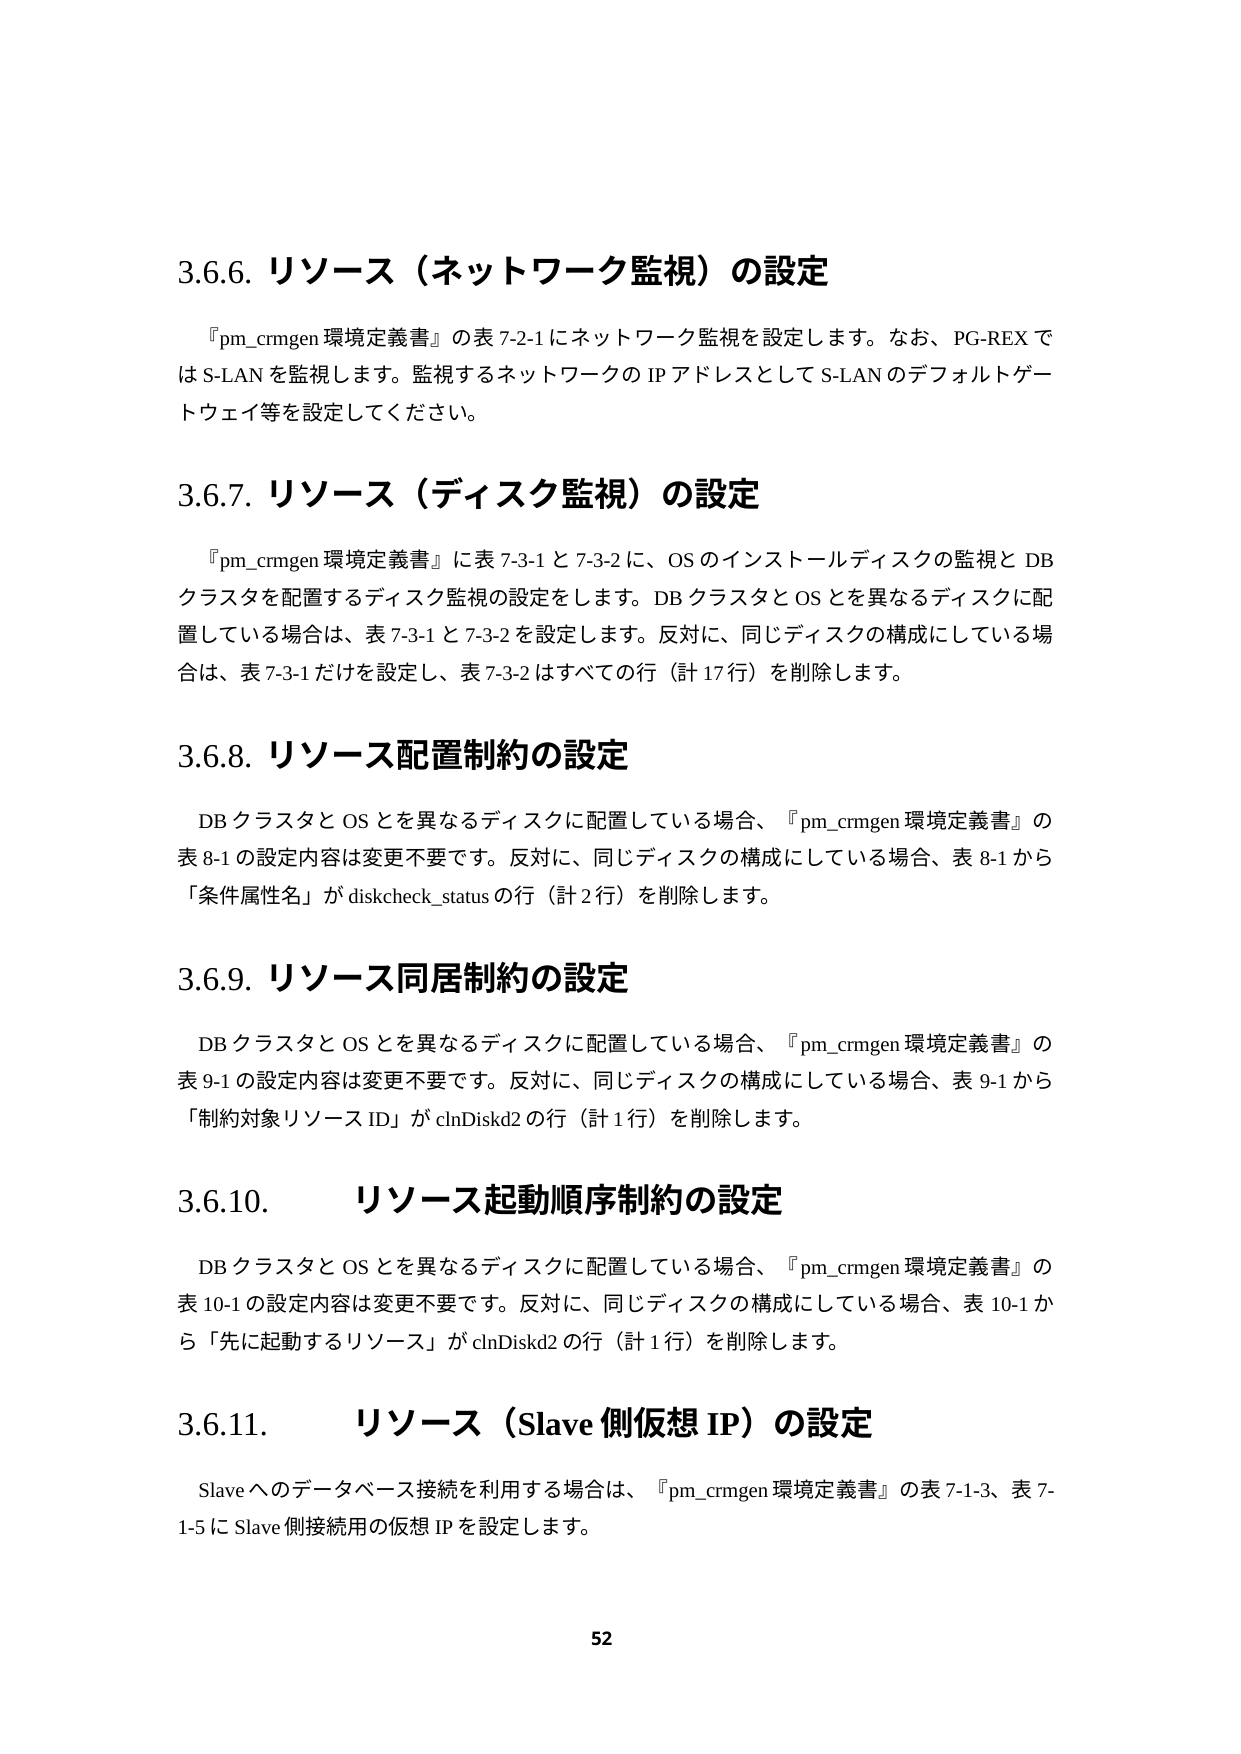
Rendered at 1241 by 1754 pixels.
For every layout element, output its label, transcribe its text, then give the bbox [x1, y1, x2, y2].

subtitle リソース（ディスク監視）の設定 [177, 455, 1063, 530]
subtitle リソース起動順序制約の設定 [177, 1161, 1063, 1236]
text DBクラスタとOSとを異なるディスクに配置している場合、『pm_crmgen環境定義書』の表8-1の設定内容は変更不要です。反対に、同じディスクの構成にしている場合、表8-1から「条件属性名」がdiskcheck_statusの行（計2行）を削除します。 [177, 801, 1054, 913]
text 『pm_crmgen環境定義書』の表7-2-1にネットワーク監視を設定します。なお、PG-REXではS-LANを監視します。監視するネットワークのIPアドレスとしてS-LANのデフォルトゲートウェイ等を設定してください。 [177, 317, 1054, 430]
subtitle リソース配置制約の設定 [177, 715, 1063, 790]
text DBクラスタとOSとを異なるディスクに配置している場合、『pm_crmgen環境定義書』の表9-1の設定内容は変更不要です。反対に、同じディスクの構成にしている場合、表9-1から「制約対象リソースID」がclnDiskd2の行（計1行）を削除します。 [177, 1023, 1054, 1136]
subtitle リソース（ネットワーク監視）の設定 [177, 232, 1063, 307]
subtitle リソース同居制約の設定 [177, 938, 1063, 1013]
subtitle リソース（Slave側仮想IP）の設定 [177, 1384, 1063, 1459]
text DBクラスタとOSとを異なるディスクに配置している場合、『pm_crmgen環境定義書』の表10-1の設定内容は変更不要です。反対に、同じディスクの構成にしている場合、表10-1から「先に起動するリソース」がclnDiskd2の行（計1行）を削除します。 [177, 1246, 1054, 1359]
text 『pm_crmgen環境定義書』に表7-3-1と7-3-2に、OSのインストールディスクの監視とDBクラスタを配置するディスク監視の設定をします。DBクラスタとOSとを異なるディスクに配置している場合は、表7-3-1と7-3-2を設定します。反対に、同じディスクの構成にしている場合は、表7-3-1だけを設定し、表7-3-2はすべての行（計17行）を削除します。 [177, 540, 1054, 690]
text Slaveへのデータベース接続を利用する場合は、『pm_crmgen環境定義書』の表7-1-3、表7-1-5にSlave側接続用の仮想IPを設定します。 [177, 1469, 1054, 1544]
